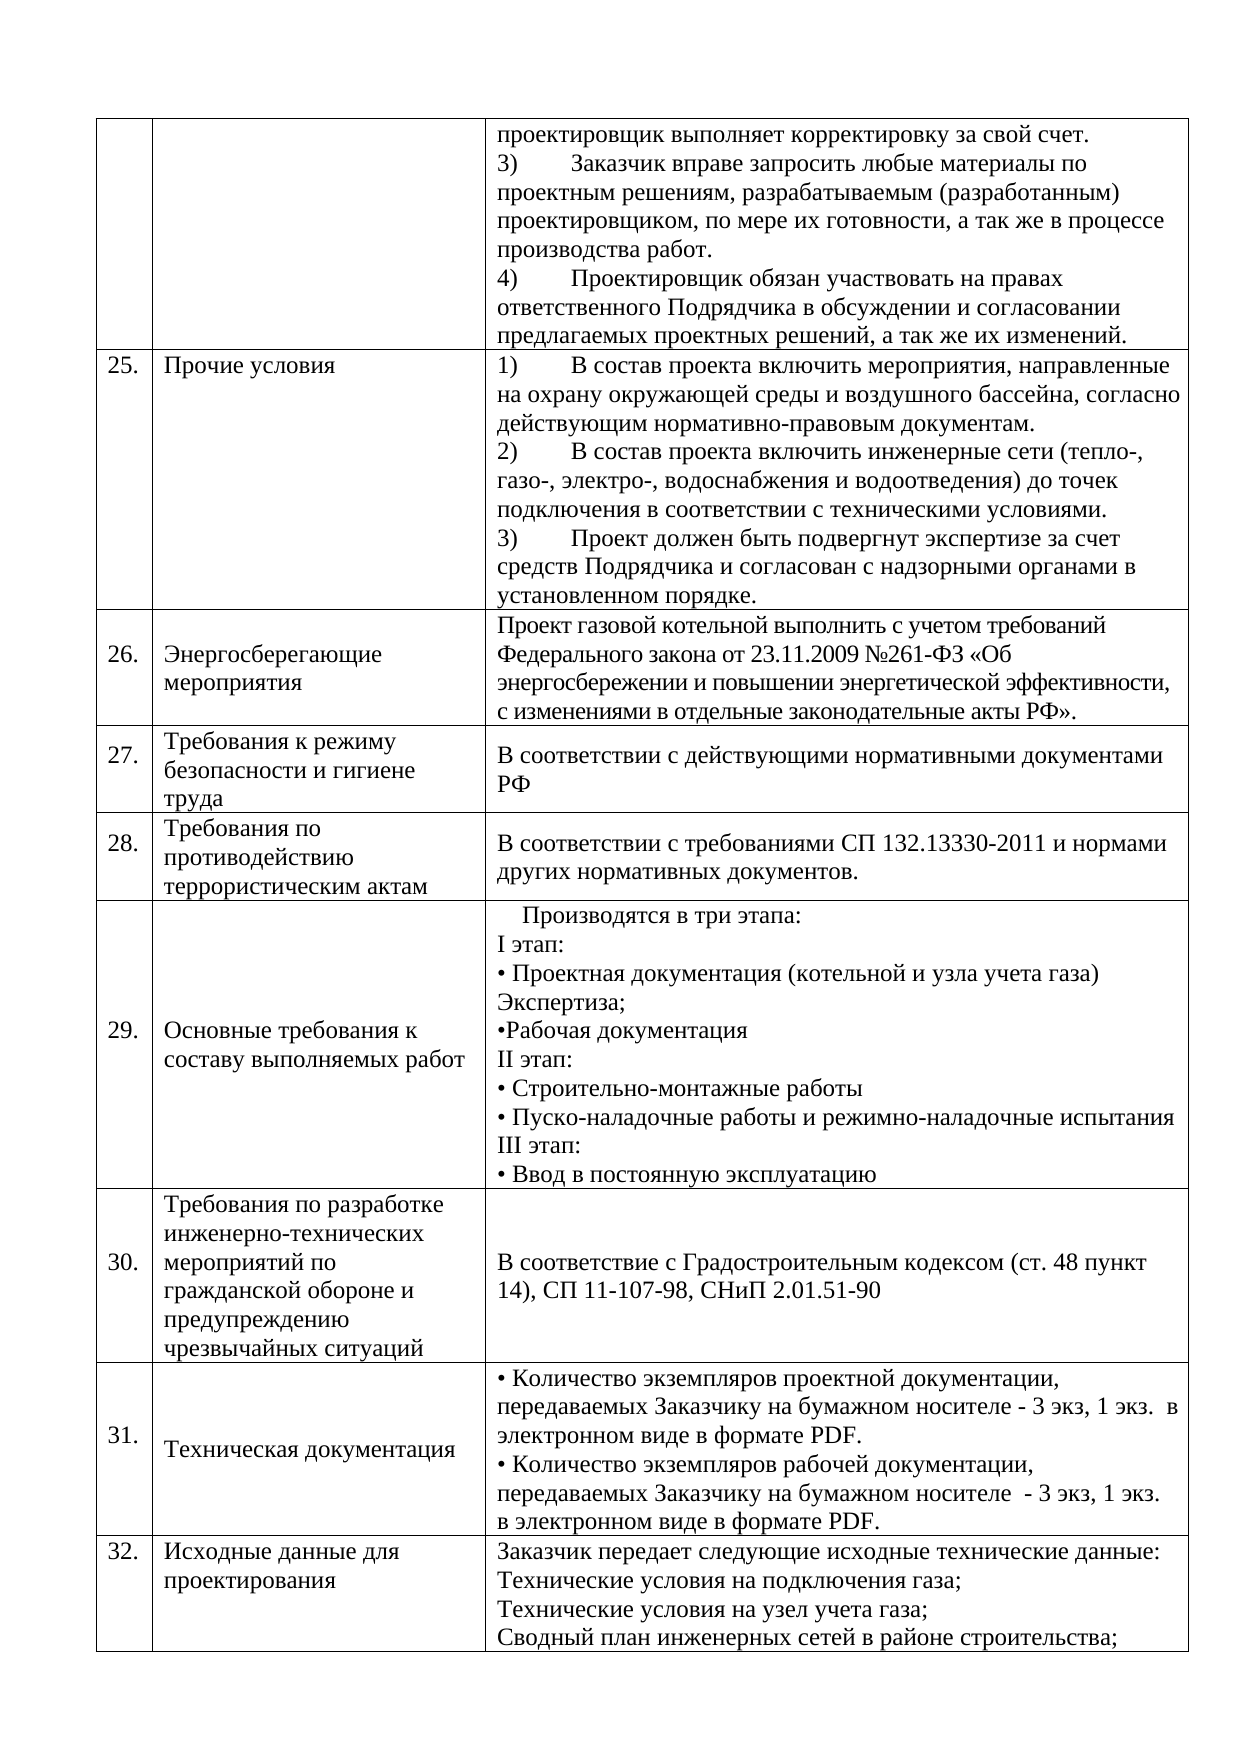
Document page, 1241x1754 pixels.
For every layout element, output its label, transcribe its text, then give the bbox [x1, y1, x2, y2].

table_cell [97, 1363, 152, 1535]
table_cell Производятся в три этапа: I этап: • Проектная документация (котельной и узла учета газа) Экспертиза; •Рабочая документация II этап: • Строительно-монтажные работы • Пуско-наладочные работы и режимно-наладочные испытания III этап: • Ввод в постоянную эксплуатацию [486, 901, 1188, 1188]
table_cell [486, 1536, 1188, 1651]
table_cell Требования по противодействию террористическим актам [153, 813, 485, 899]
table_cell [97, 1536, 152, 1651]
table_cell Требования к режиму безопасности и гигиене труда [153, 726, 485, 812]
table_cell В соответствии с требованиями СП 132.13330-2011 и нормами других нормативных документов. [486, 813, 1188, 899]
table_cell В соответствие с Градостроительным кодексом (ст. 48 пункт 14), СП 11-107-98, СНиП 2.01.51-90 [486, 1189, 1188, 1362]
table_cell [153, 1536, 485, 1651]
table_cell Прочие условия [153, 350, 485, 609]
table_cell [97, 726, 152, 812]
table_cell Энергосберегающие мероприятия [153, 610, 485, 725]
table_cell [97, 350, 152, 609]
table_cell [97, 119, 152, 349]
table_cell [97, 813, 152, 899]
table_cell В состав проекта включить мероприятия, направленные на охрану окружающей среды и воздушного бассейна, согласно действующим нормативно-правовым документам. В состав проекта включить инженерные сети (тепло-, газо-, электро-, водоснабжения и водоотведения) до точек подключения в соответствии с техническими условиями. Проект должен быть подвергнут экспертизе за счет средств Подрядчика и согласован с надзорными органами в установленном порядке. [486, 350, 1188, 609]
table_cell • Количество экземпляров проектной документации, передаваемых Заказчику на бумажном носителе - 3 экз, 1 экз. в электронном виде в формате PDF. • Количество экземпляров рабочей документации, передаваемых Заказчику на бумажном носителе - 3 экз, 1 экз. в электронном виде в формате PDF. [486, 1363, 1188, 1535]
table_cell [97, 1189, 152, 1362]
table_cell Проект газовой котельной выполнить с учетом требований Федерального закона от 23.11.2009 №261-ФЗ «Об энергосбережении и повышении энергетической эффективности, с изменениями в отдельные законодательные акты РФ». [486, 610, 1188, 725]
table_cell Основные требования к составу выполняемых работ [153, 901, 485, 1188]
table_cell [97, 901, 152, 1188]
table_cell В соответствии с действующими нормативными документами РФ [486, 726, 1188, 812]
table_cell Техническая документация [153, 1363, 485, 1535]
table_cell Требования по разработке инженерно-технических мероприятий по гражданской обороне и предупреждению чрезвычайных ситуаций [153, 1189, 485, 1362]
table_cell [486, 119, 1188, 349]
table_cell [153, 119, 485, 349]
table_cell [97, 610, 152, 725]
